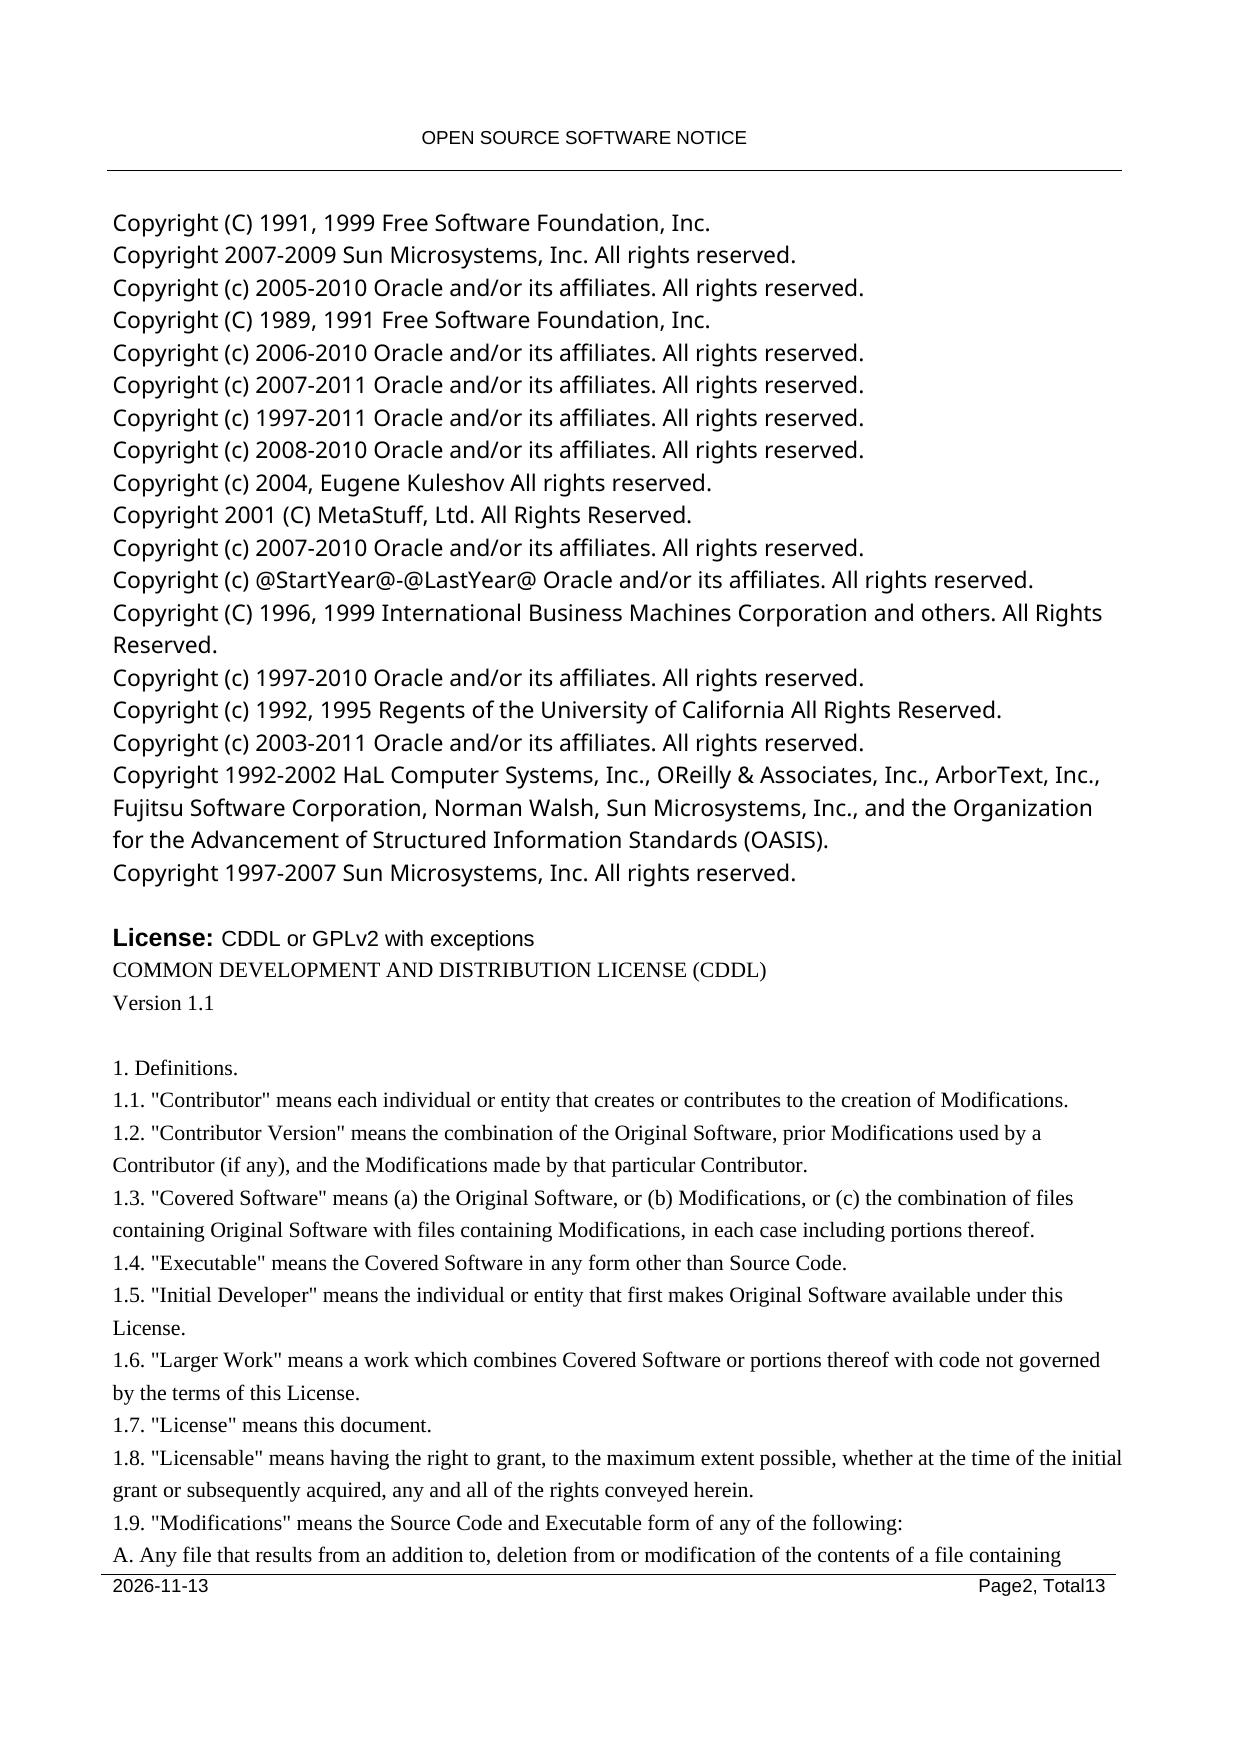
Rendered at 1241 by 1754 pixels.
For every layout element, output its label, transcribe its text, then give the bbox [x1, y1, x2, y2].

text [112, 206, 1128, 921]
text 1.4. "Executable" means the Covered Software in any form other than Source Code. [112, 1246, 1128, 1279]
text 1.9. "Modifications" means the Source Code and Executable form of any of the following: [112, 1506, 1128, 1539]
text Version 1.1 [112, 986, 1128, 1019]
text COMMON DEVELOPMENT AND DISTRIBUTION LICENSE (CDDL) [112, 954, 1128, 986]
text 1.8. "Licensable" means having the right to grant, to the maximum extent possible, whether at the time of the initial grant or subsequently acquired, any and all of the rights conveyed herein. [112, 1441, 1128, 1506]
text 1.7. "License" means this document. [112, 1409, 1128, 1441]
text 1.3. "Covered Software" means (a) the Original Software, or (b) Modifications, or (c) the combination of files containing Original Software with files containing Modifications, in each case including portions thereof. [112, 1181, 1128, 1246]
text 1.6. "Larger Work" means a work which combines Covered Software or portions thereof with code not governed by the terms of this License. [112, 1344, 1128, 1409]
text 1.2. "Contributor Version" means the combination of the Original Software, prior Modifications used by a Contributor (if any), and the Modifications made by that particular Contributor. [112, 1116, 1128, 1181]
text License: CDDL or GPLv2 with exceptions [112, 921, 1128, 954]
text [112, 1539, 1128, 1571]
text 1.1. "Contributor" means each individual or entity that creates or contributes to the creation of Modifications. [112, 1084, 1128, 1116]
text 1.5. "Initial Developer" means the individual or entity that first makes Original Software available under this License. [112, 1279, 1128, 1344]
text 1. Definitions. [112, 1051, 1128, 1084]
